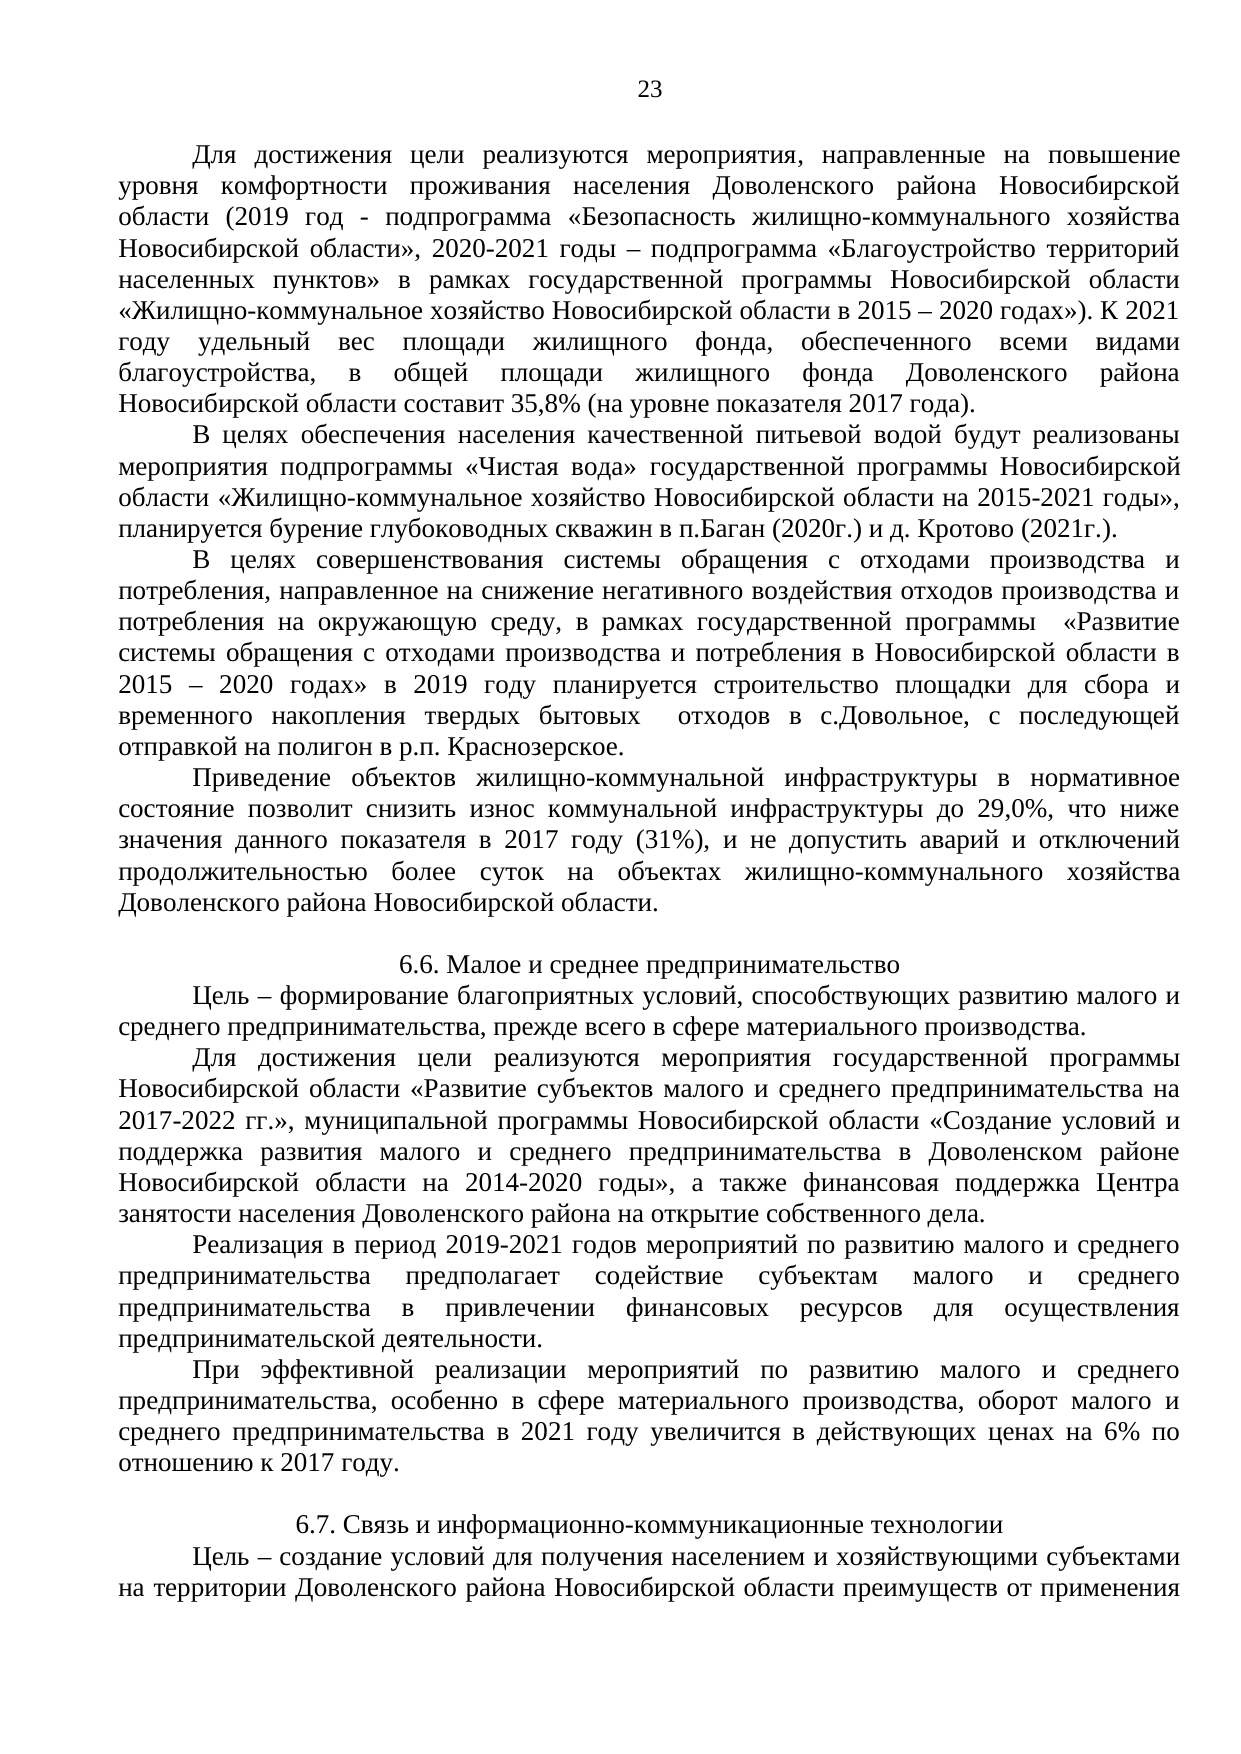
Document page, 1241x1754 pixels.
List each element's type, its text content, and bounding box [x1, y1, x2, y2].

text Для достижения цели реализуются мероприятия государственной программы Новосибирской области «Развитие субъектов малого и среднего предпринимательства на 2017-2022 гг.», муниципальной программы Новосибирской области «Создание условий и поддержка развития малого и среднего предпринимательства в Доволенском районе Новосибирской области на 2014-2020 годы», а также финансовая поддержка Центра занятости населения Доволенского района на открытие собственного дела. [118, 1041, 1181, 1228]
text При эффективной реализации мероприятий по развитию малого и среднего предпринимательства, особенно в сфере материального производства, оборот малого и среднего предпринимательства в 2021 году увеличится в действующих ценах на 6% по отношению к 2017 году. [118, 1353, 1181, 1477]
text Реализация в период 2019-2021 годов мероприятий по развитию малого и среднего предпринимательства предполагает содействие субъектам малого и среднего предпринимательства в привлечении финансовых ресурсов для осуществления предпринимательской деятельности. [118, 1228, 1181, 1353]
text Приведение объектов жилищно-коммунальной инфраструктуры в нормативное состояние позволит снизить износ коммунальной инфраструктуры до 29,0%, что ниже значения данного показателя в 2017 году (31%), и не допустить аварий и отключений продолжительностью более суток на объектах жилищно-коммунального хозяйства Доволенского района Новосибирской области. [118, 761, 1181, 917]
text В целях совершенствования системы обращения с отходами производства и потребления, направленное на снижение негативного воздействия отходов производства и потребления на окружающую среду, в рамках государственной программы «Развитие системы обращения с отходами производства и потребления в Новосибирской области в 2015 – 2020 годах» в 2019 году планируется строительство площадки для сбора и временного накопления твердых бытовых отходов в с.Довольное, с последующей отправкой на полигон в р.п. Краснозерское. [118, 543, 1181, 761]
text 6.7. Связь и информационно-коммуникационные технологии [118, 1509, 1181, 1540]
text Для достижения цели реализуются мероприятия, направленные на повышение уровня комфортности проживания населения Доволенского района Новосибирской области (2019 год - подпрограмма «Безопасность жилищно-коммунального хозяйства Новосибирской области», 2020-2021 годы – подпрограмма «Благоустройство территорий населенных пунктов» в рамках государственной программы Новосибирской области «Жилищно-коммунальное хозяйство Новосибирской области в 2015 – 2020 годах»). К 2021 году удельный вес площади жилищного фонда, обеспеченного всеми видами благоустройства, в общей площади жилищного фонда Доволенского района Новосибирской области составит 35,8% (на уровне показателя 2017 года). [118, 138, 1181, 418]
text Цель – формирование благоприятных условий, способствующих развитию малого и среднего предпринимательства, прежде всего в сфере материального производства. [118, 979, 1181, 1041]
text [118, 1540, 1181, 1602]
text 6.6. Малое и среднее предпринимательство [118, 948, 1181, 979]
text В целях обеспечения населения качественной питьевой водой будут реализованы мероприятия подпрограммы «Чистая вода» государственной программы Новосибирской области «Жилищно-коммунальное хозяйство Новосибирской области на 2015-2021 годы», планируется бурение глубоководных скважин в п.Баган (2020г.) и д. Кротово (2021г.). [118, 418, 1181, 543]
